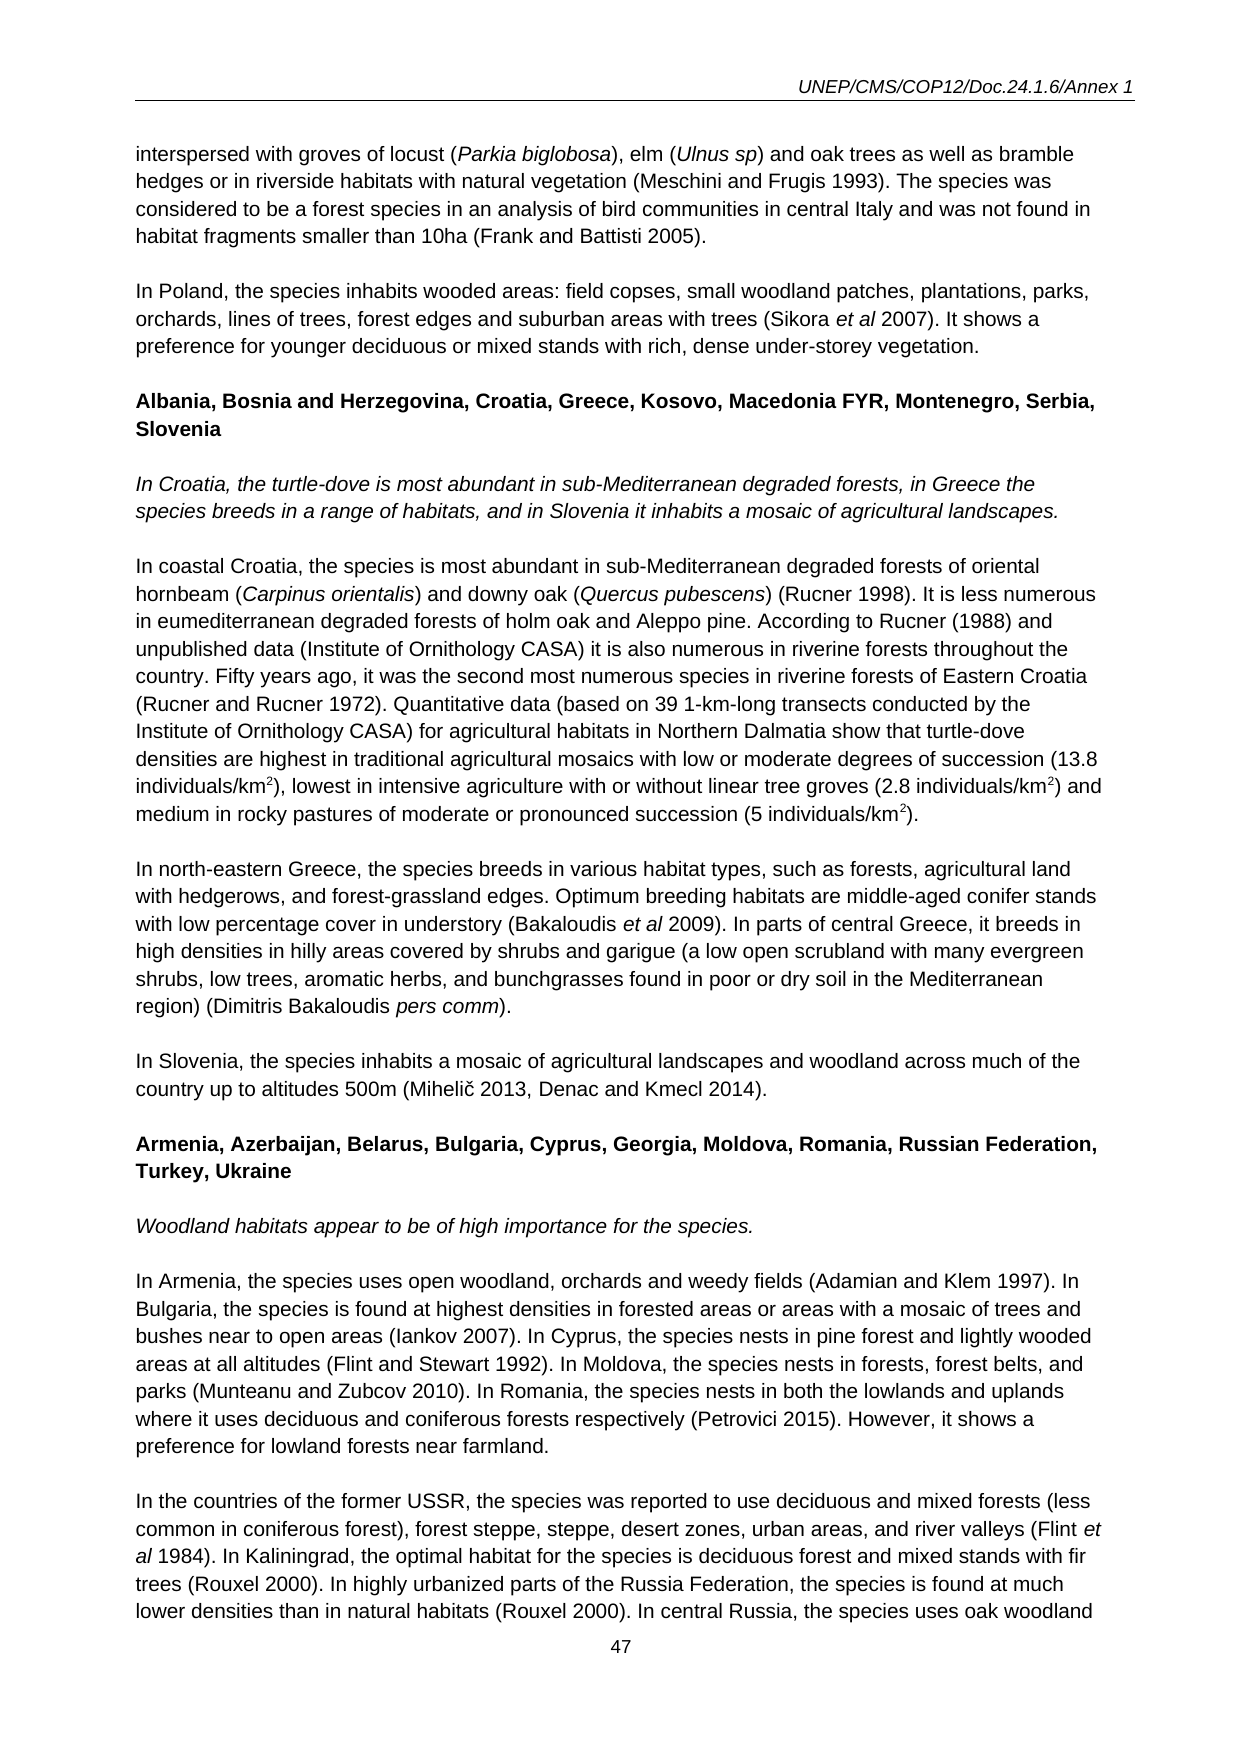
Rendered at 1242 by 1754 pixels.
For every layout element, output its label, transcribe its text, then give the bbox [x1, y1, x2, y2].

text In Armenia, the species uses open woodland, orchards and weedy fields (Adamian and Klem 1997). In Bulgaria, the species is found at highest densities in forested areas or areas with a mosaic of trees and bushes near to open areas (Iankov 2007). In Cyprus, the species nests in pine forest and lightly wooded areas at all altitudes (Flint and Stewart 1992). In Moldova, the species nests in forests, forest belts, and parks (Munteanu and Zubcov 2010). In Romania, the species nests in both the lowlands and uplands where it uses deciduous and coniferous forests respectively (Petrovici 2015). However, it shows a preference for lowland forests near farmland. [135, 1269, 1106, 1458]
text In coastal Croatia, the species is most abundant in sub-Mediterranean degraded forests of oriental hornbeam (Carpinus orientalis) and downy oak (Quercus pubescens) (Rucner 1998). It is less numerous in eumediterranean degraded forests of holm oak and Aleppo pine. According to Rucner (1988) and unpublished data (Institute of Ornithology CASA) it is also numerous in riverine forests throughout the country. Fifty years ago, it was the second most numerous species in riverine forests of Eastern Croatia (Rucner and Rucner 1972). Quantitative data (based on 39 1-km-long transects conducted by the Institute of Ornithology CASA) for agricultural habitats in Northern Dalmatia show that turtle-dove densities are highest in traditional agricultural mosaics with low or moderate degrees of succession (13.8 individuals/km2), lowest in intensive agriculture with or without linear tree groves (2.8 individuals/km2) and medium in rocky pastures of moderate or pronounced succession (5 individuals/km2). [135, 554, 1106, 825]
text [135, 1489, 1106, 1623]
text Woodland habitats appear to be of high importance for the species. [135, 1214, 1106, 1238]
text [135, 141, 1106, 248]
text In Slovenia, the species inhabits a mosaic of agricultural landscapes and woodland across much of the country up to altitudes 500m (Mihelič 2013, Denac and Kmecl 2014). [135, 1049, 1106, 1100]
text Armenia, Azerbaijan, Belarus, Bulgaria, Cyprus, Georgia, Moldova, Romania, Russian Federation, Turkey, Ukraine [135, 1131, 1106, 1183]
text In north-eastern Greece, the species breeds in various habitat types, such as forests, agricultural land with hedgerows, and forest-grassland edges. Optimum breeding habitats are middle-aged conifer stands with low percentage cover in understory (Bakaloudis et al 2009). In parts of central Greece, it breeds in high densities in hilly areas covered by shrubs and garigue (a low open scrubland with many evergreen shrubs, low trees, aromatic herbs, and bunchgrasses found in poor or dry soil in the Mediterranean region) (Dimitris Bakaloudis pers comm). [135, 856, 1106, 1018]
text Albania, Bosnia and Herzegovina, Croatia, Greece, Kosovo, Macedonia FYR, Montenegro, Serbia, Slovenia [135, 389, 1106, 440]
text In Poland, the species inhabits wooded areas: field copses, small woodland patches, plantations, parks, orchards, lines of trees, forest edges and suburban areas with trees (Sikora et al 2007). It shows a preference for younger deciduous or mixed stands with rich, dense under-storey vegetation. [135, 279, 1106, 358]
text In Croatia, the turtle-dove is most abundant in sub-Mediterranean degraded forests, in Greece the species breeds in a range of habitats, and in Slovenia it inhabits a mosaic of agricultural landscapes. [135, 471, 1106, 523]
